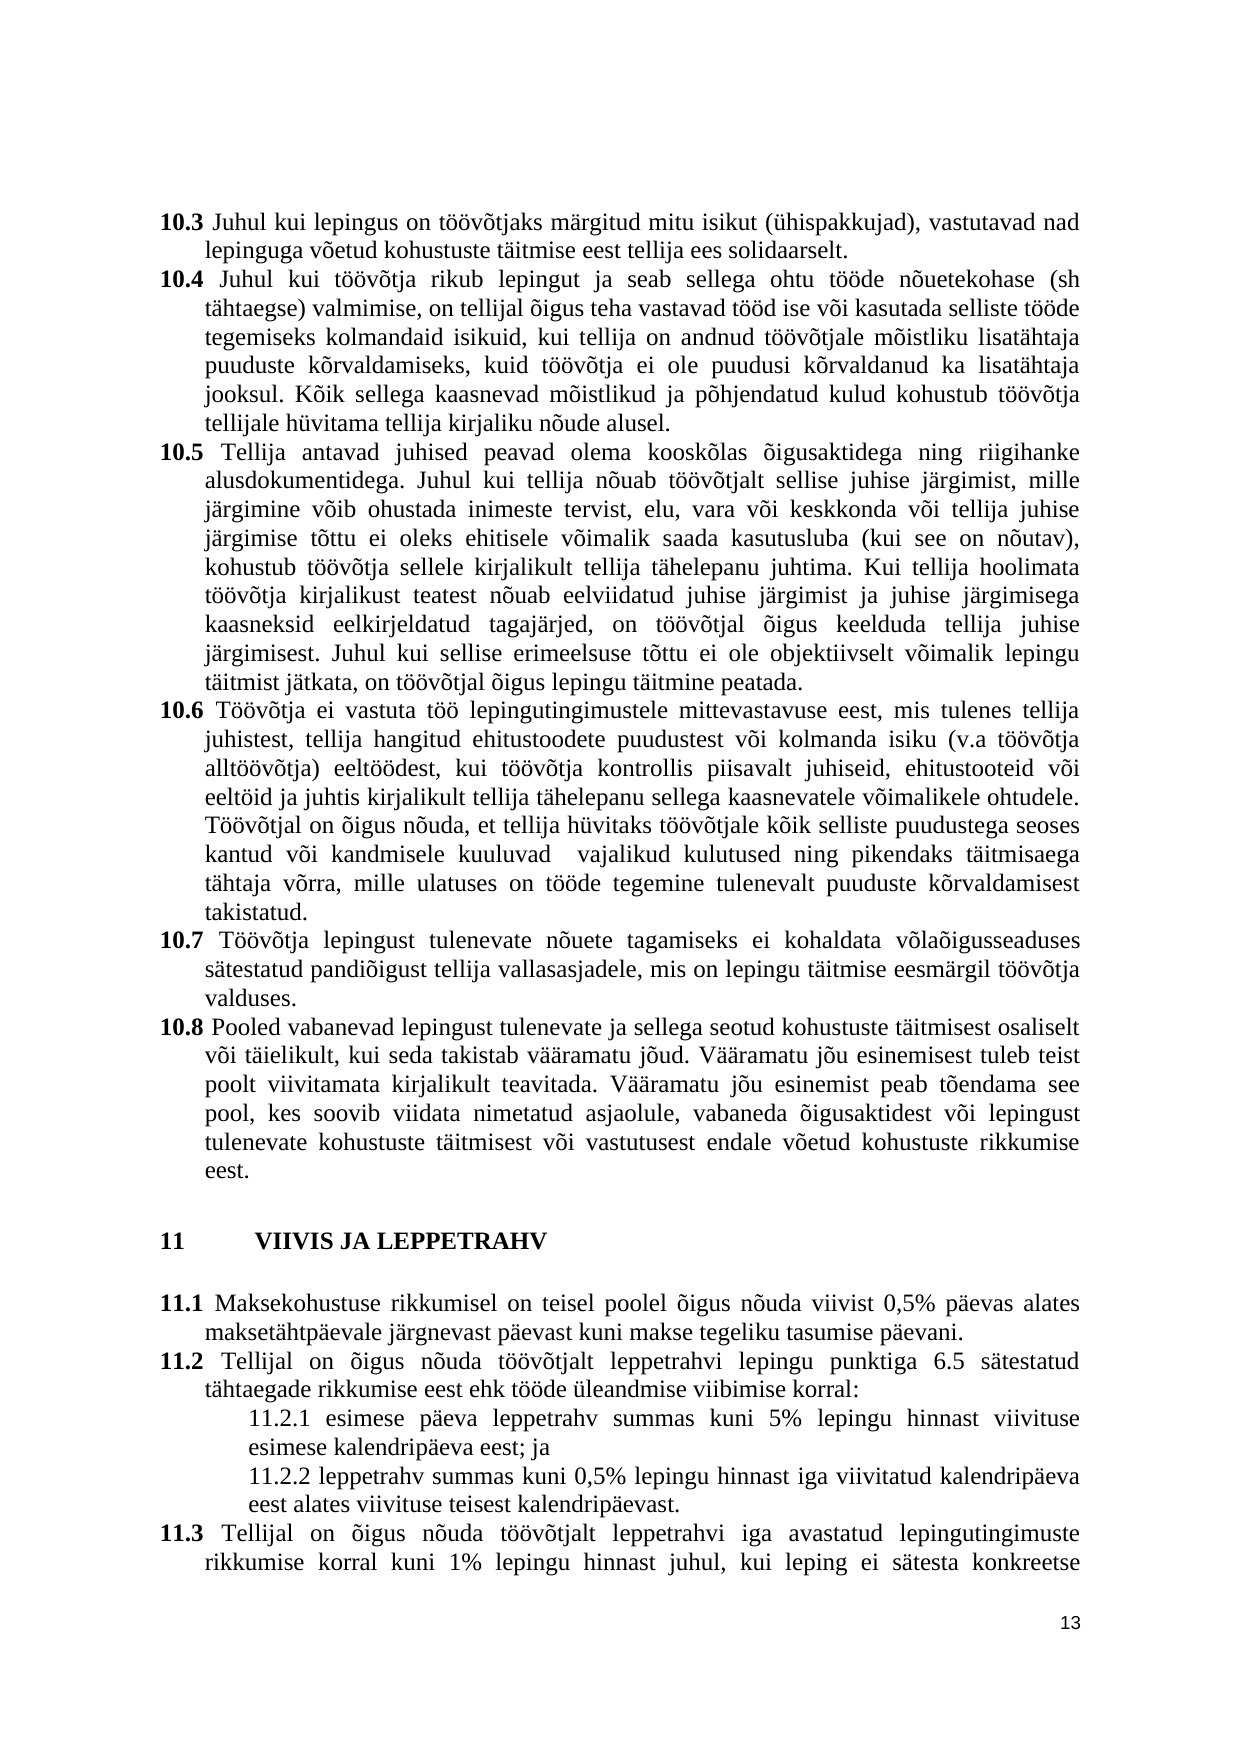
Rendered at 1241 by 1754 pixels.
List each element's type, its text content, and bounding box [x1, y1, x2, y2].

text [159, 1518, 1081, 1576]
text Pooled vabanevad lepingust tulenevate ja sellega seotud kohustuste täitmisest osaliselt või täielikult, kui seda takistab vääramatu jõud. Vääramatu jõu esinemisest tuleb teist poolt viivitamata kirjalikult teavitada. Vääramatu jõu esinemist peab tõendama see pool, kes soovib viidata nimetatud asjaolule, vabaneda õigusaktidest või lepingust tulenevate kohustuste täitmisest või vastutusest endale võetud kohustuste rikkumise eest. [159, 1012, 1081, 1184]
text Juhul kui lepingus on töövõtjaks märgitud mitu isikut (ühispakkujad), vastutavad nad lepinguga võetud kohustuste täitmise eest tellija ees solidaarselt. [159, 207, 1081, 264]
subtitle VIIVIS JA LEPPETRAHV [159, 1226, 1081, 1255]
text Maksekohustuse rikkumisel on teisel poolel õigus nõuda viivist 0,5% päevas alates maksetähtpäevale järgnevast päevast kuni makse tegeliku tasumise päevani. [159, 1288, 1081, 1346]
text 11.2.2 leppetrahv summas kuni 0,5% lepingu hinnast iga viivitatud kalendripäeva eest alates viivituse teisest kalendripäevast. [248, 1461, 1081, 1518]
text Juhul kui töövõtja rikub lepingut ja seab sellega ohtu tööde nõuetekohase (sh tähtaegse) valmimise, on tellijal õigus teha vastavad tööd ise või kasutada selliste tööde tegemiseks kolmandaid isikuid, kui tellija on andnud töövõtjale mõistliku lisatähtaja puuduste kõrvaldamiseks, kuid töövõtja ei ole puudusi kõrvaldanud ka lisatähtaja jooksul. Kõik sellega kaasnevad mõistlikud ja põhjendatud kulud kohustub töövõtja tellijale hüvitama tellija kirjaliku nõude alusel. [159, 264, 1081, 437]
text Töövõtja ei vastuta töö lepingutingimustele mittevastavuse eest, mis tulenes tellija juhistest, tellija hangitud ehitustoodete puudustest või kolmanda isiku (v.a töövõtja alltöövõtja) eeltöödest, kui töövõtja kontrollis piisavalt juhiseid, ehitustooteid või eeltöid ja juhtis kirjalikult tellija tähelepanu sellega kaasnevatele võimalikele ohtudele. Töövõtjal on õigus nõuda, et tellija hüvitaks töövõtjale kõik selliste puudustega seoses kantud või kandmisele kuuluvad vajalikud kulutused ning pikendaks täitmisaega tähtaja võrra, mille ulatuses on tööde tegemine tulenevalt puuduste kõrvaldamisest takistatud. [159, 696, 1081, 926]
text Tellijal on õigus nõuda töövõtjalt leppetrahvi lepingu punktiga 6.5 sätestatud tähtaegade rikkumise eest ehk tööde üleandmise viibimise korral: [159, 1346, 1081, 1403]
text 11.2.1 esimese päeva leppetrahv summas kuni 5% lepingu hinnast viivituse esimese kalendripäeva eest; ja [248, 1403, 1081, 1461]
text Töövõtja lepingust tulenevate nõuete tagamiseks ei kohaldata võlaõigusseaduses sätestatud pandiõigust tellija vallasasjadele, mis on lepingu täitmise eesmärgil töövõtja valduses. [159, 926, 1081, 1012]
text Tellija antavad juhised peavad olema kooskõlas õigusaktidega ning riigihanke alusdokumentidega. Juhul kui tellija nõuab töövõtjalt sellise juhise järgimist, mille järgimine võib ohustada inimeste tervist, elu, vara või keskkonda või tellija juhise järgimise tõttu ei oleks ehitisele võimalik saada kasutusluba (kui see on nõutav), kohustub töövõtja sellele kirjalikult tellija tähelepanu juhtima. Kui tellija hoolimata töövõtja kirjalikust teatest nõuab eelviidatud juhise järgimist ja juhise järgimisega kaasneksid eelkirjeldatud tagajärjed, on töövõtjal õigus keelduda tellija juhise järgimisest. Juhul kui sellise erimeelsuse tõttu ei ole objektiivselt võimalik lepingu täitmist jätkata, on töövõtjal õigus lepingu täitmine peatada. [159, 437, 1081, 696]
